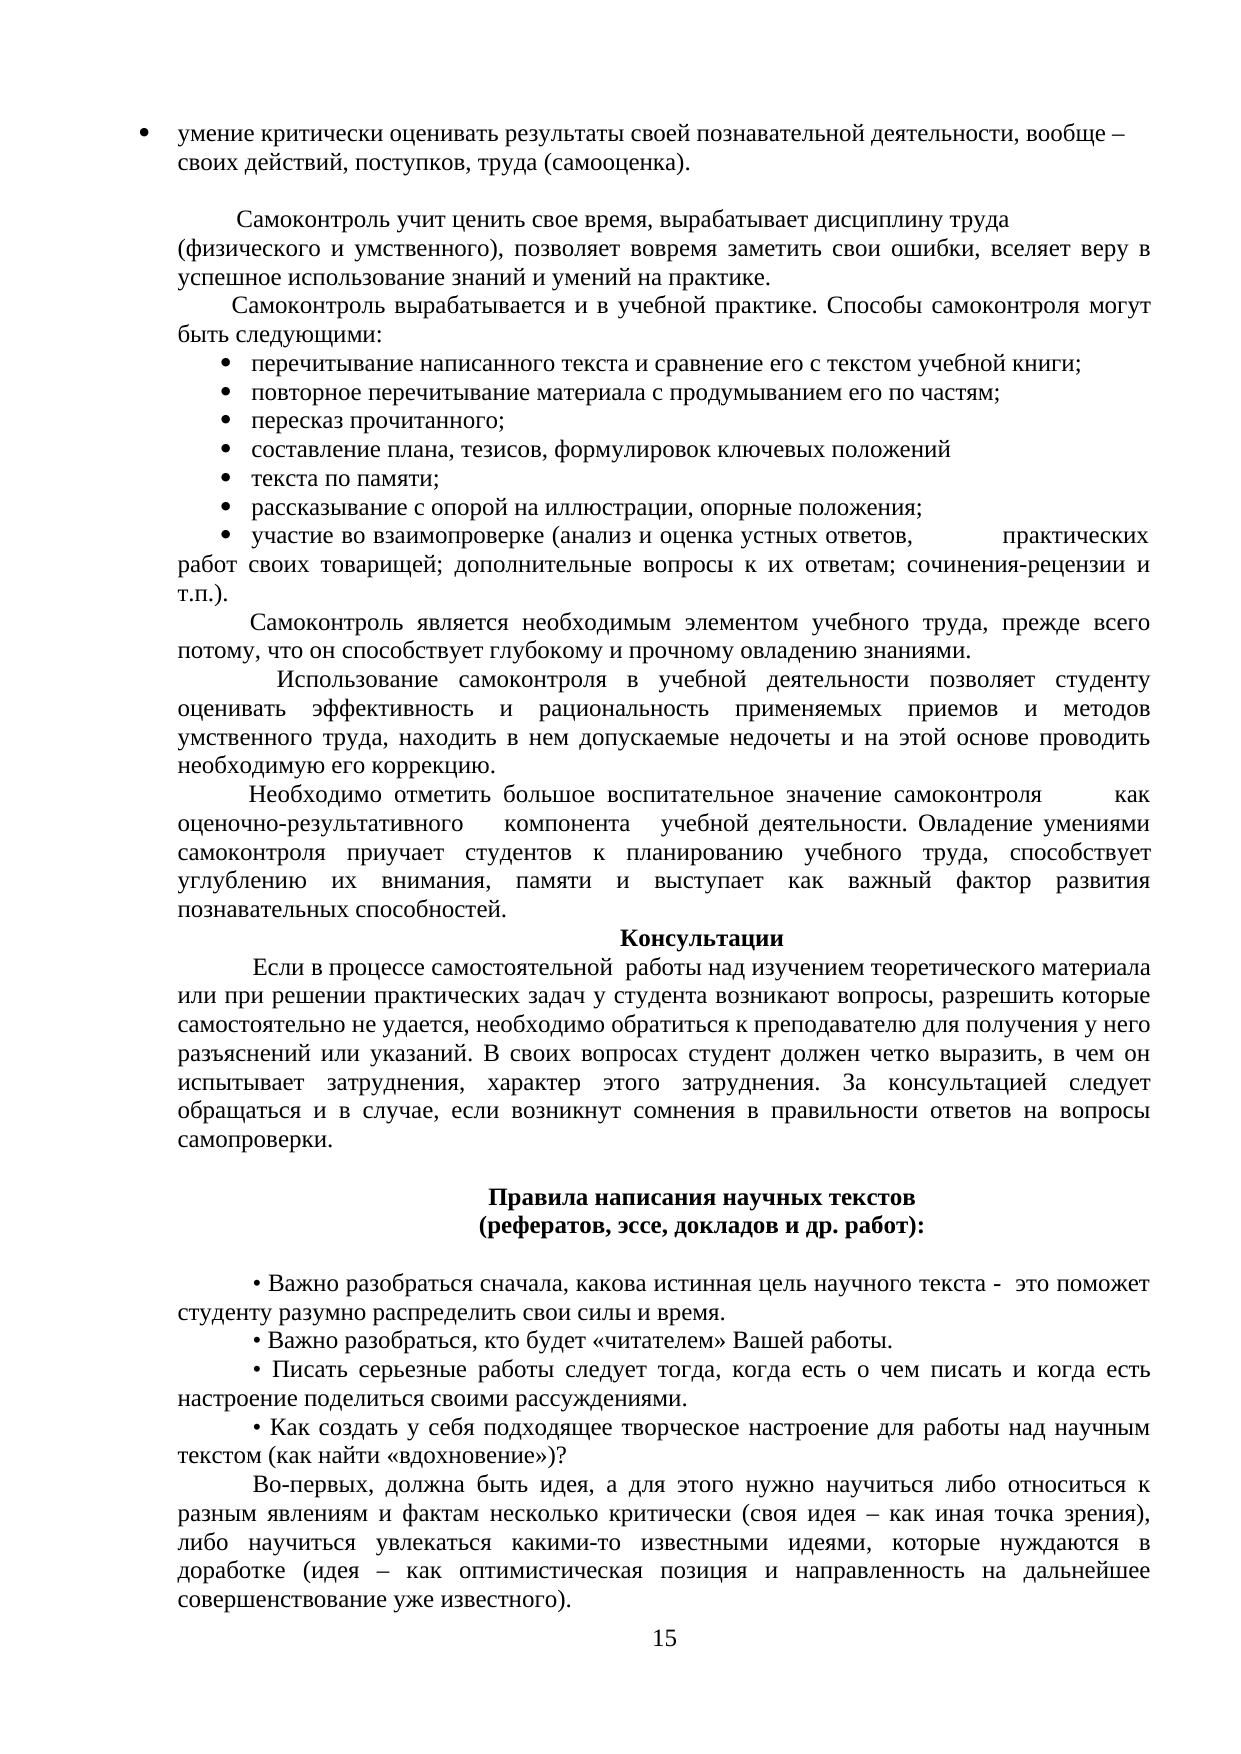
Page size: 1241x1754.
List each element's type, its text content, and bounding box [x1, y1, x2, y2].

list рассказывание с опорой на иллюстрации, опорные положения; [177, 492, 1152, 521]
list пересказ прочитанного; [177, 406, 1152, 434]
text • Как создать у себя подходящее творческое настроение для работы над научным текстом (как найти «вдохновение»)? [177, 1412, 1152, 1469]
text • Важно разобраться, кто будет «читателем» Вашей работы. [177, 1326, 1152, 1354]
list участие во взаимопроверке (анализ и оценка устных ответов, практических работ своих товарищей; дополнительные вопросы к их ответам; сочинения-рецензии и т.п.). [177, 521, 1152, 607]
text (физического и умственного), позволяет вовремя заметить свои ошибки, вселяет веру в успешное использование знаний и умений на практике. [177, 233, 1152, 291]
list текста по памяти; [177, 463, 1152, 492]
text Самоконтроль является необходимым элементом учебного труда, прежде всего потому, что он способствует глубокому и прочному овладению знаниями. [177, 607, 1152, 664]
text Самоконтроль учит ценить свое время, вырабатывает дисциплину труда [177, 204, 1152, 233]
text Если в процессе самостоятельной работы над изучением теоретического материала или при решении практических задач у студента возникают вопросы, разрешить которые самостоятельно не удается, необходимо обратиться к преподавателю для получения у него разъяснений или указаний. В своих вопросах студент должен четко выразить, в чем он испытывает затруднения, характер этого затруднения. За консультацией следует обращаться и в случае, если возникнут сомнения в правильности ответов на вопросы самопроверки. [177, 952, 1152, 1153]
text Самоконтроль вырабатывается и в учебной практике. Способы самоконтроля могут быть следующими: [177, 291, 1152, 348]
list повторное перечитывание материала с продумыванием его по частям; [177, 377, 1152, 406]
text (рефератов, эссе, докладов и др. работ): [177, 1211, 1152, 1239]
text Правила написания научных текстов [177, 1182, 1152, 1211]
list перечитывание написанного текста и сравнение его с текстом учебной книги; [177, 348, 1152, 377]
text Использование самоконтроля в учебной деятельности позволяет студенту оценивать эффективность и рациональность применяемых приемов и методов умственного труда, находить в нем допускаемые недочеты и на этой основе проводить необходимую его коррекцию. [177, 664, 1152, 779]
text Консультации [177, 923, 1152, 952]
text • Важно разобраться сначала, какова истинная цель научного текста - это поможет студенту разумно распределить свои силы и время. [177, 1268, 1152, 1326]
list умение критически оценивать результаты своей познавательной деятельности, вообще – своих действий, поступков, труда (самооценка). [140, 118, 1152, 176]
list составление плана, тезисов, формулировок ключевых положений [177, 434, 1152, 463]
text Необходимо отметить большое воспитательное значение самоконтроля как оценочно-результативного компонента учебной деятельности. Овладение умениями самоконтроля приучает студентов к планированию учебного труда, способствует углублению их внимания, памяти и выступает как важный фактор развития познавательных способностей. [177, 779, 1152, 923]
text • Писать серьезные работы следует тогда, когда есть о чем писать и когда есть настроение поделиться своими рассуждениями. [177, 1354, 1152, 1412]
text Во-первых, должна быть идея, а для этого нужно научиться либо относиться к разным явлениям и фактам несколько критически (своя идея – как иная точка зрения), либо научиться увлекаться какими-то известными идеями, которые нуждаются в доработке (идея – как оптимистическая позиция и направленность на дальнейшее совершенствование уже известного). [177, 1469, 1152, 1613]
